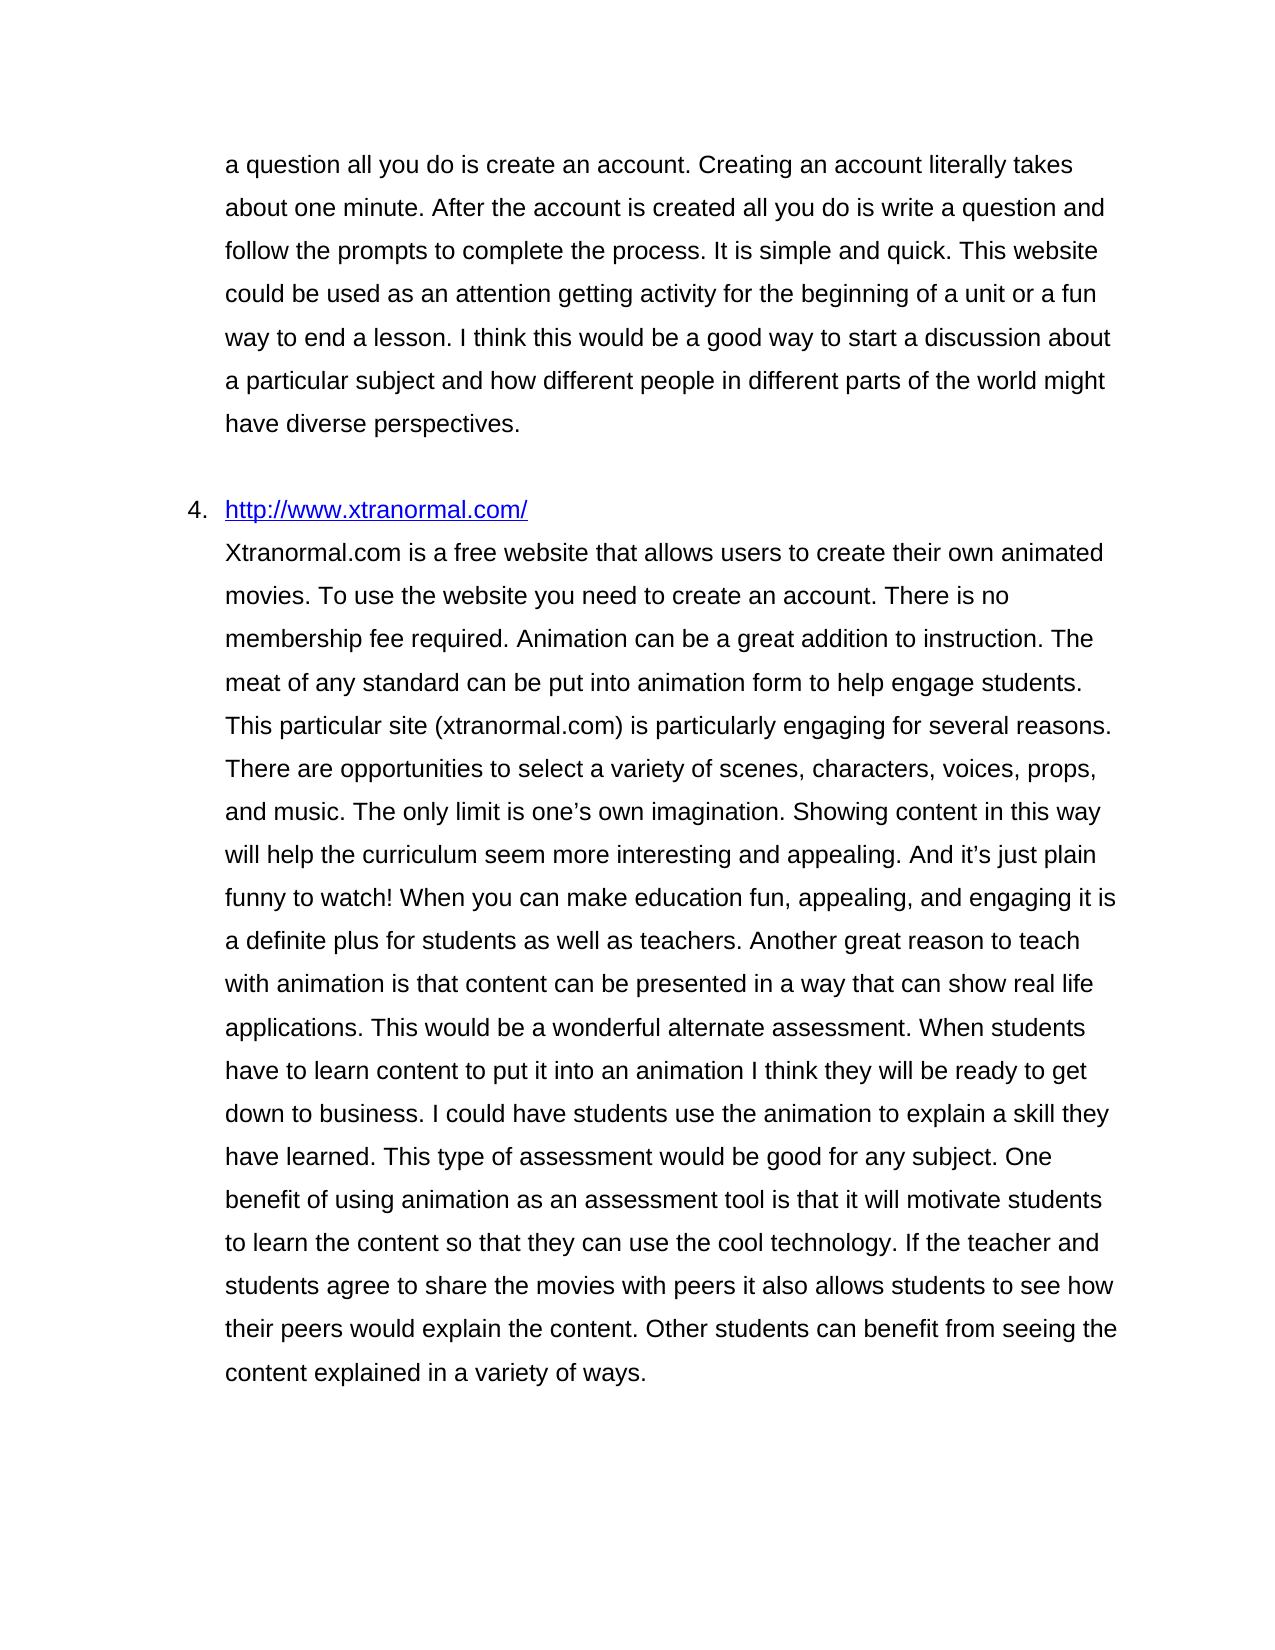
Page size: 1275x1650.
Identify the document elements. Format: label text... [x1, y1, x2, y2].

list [225, 150, 1125, 437]
list Xtranormal.com is a free website that allows users to create their own animated movies. To use the website you need to create an account. There is no membership fee required. Animation can be a great addition to instruction. The meat of any standard can be put into animation form to help engage students. This particular site (xtranormal.com) is particularly engaging for several reasons. There are opportunities to select a variety of scenes, characters, voices, props, and music. The only limit is one’s own imagination. Showing content in this way will help the curriculum seem more interesting and appealing. And it’s just plain funny to watch! When you can make education fun, appealing, and engaging it is a definite plus for students as well as teachers. Another great reason to teach with animation is that content can be presented in a way that can show real life applications. This would be a wonderful alternate assessment. When students have to learn content to put it into an animation I think they will be ready to get down to business. I could have students use the animation to explain a skill they have learned. This type of assessment would be good for any subject. One benefit of using animation as an assessment tool is that it will motivate students to learn the content so that they can use the cool technology. If the teacher and students agree to share the movies with peers it also allows students to see how their peers would explain the content. Other students can benefit from seeing the content explained in a variety of ways. [225, 538, 1125, 1386]
list http://www.xtranormal.com/ [187, 495, 1125, 524]
